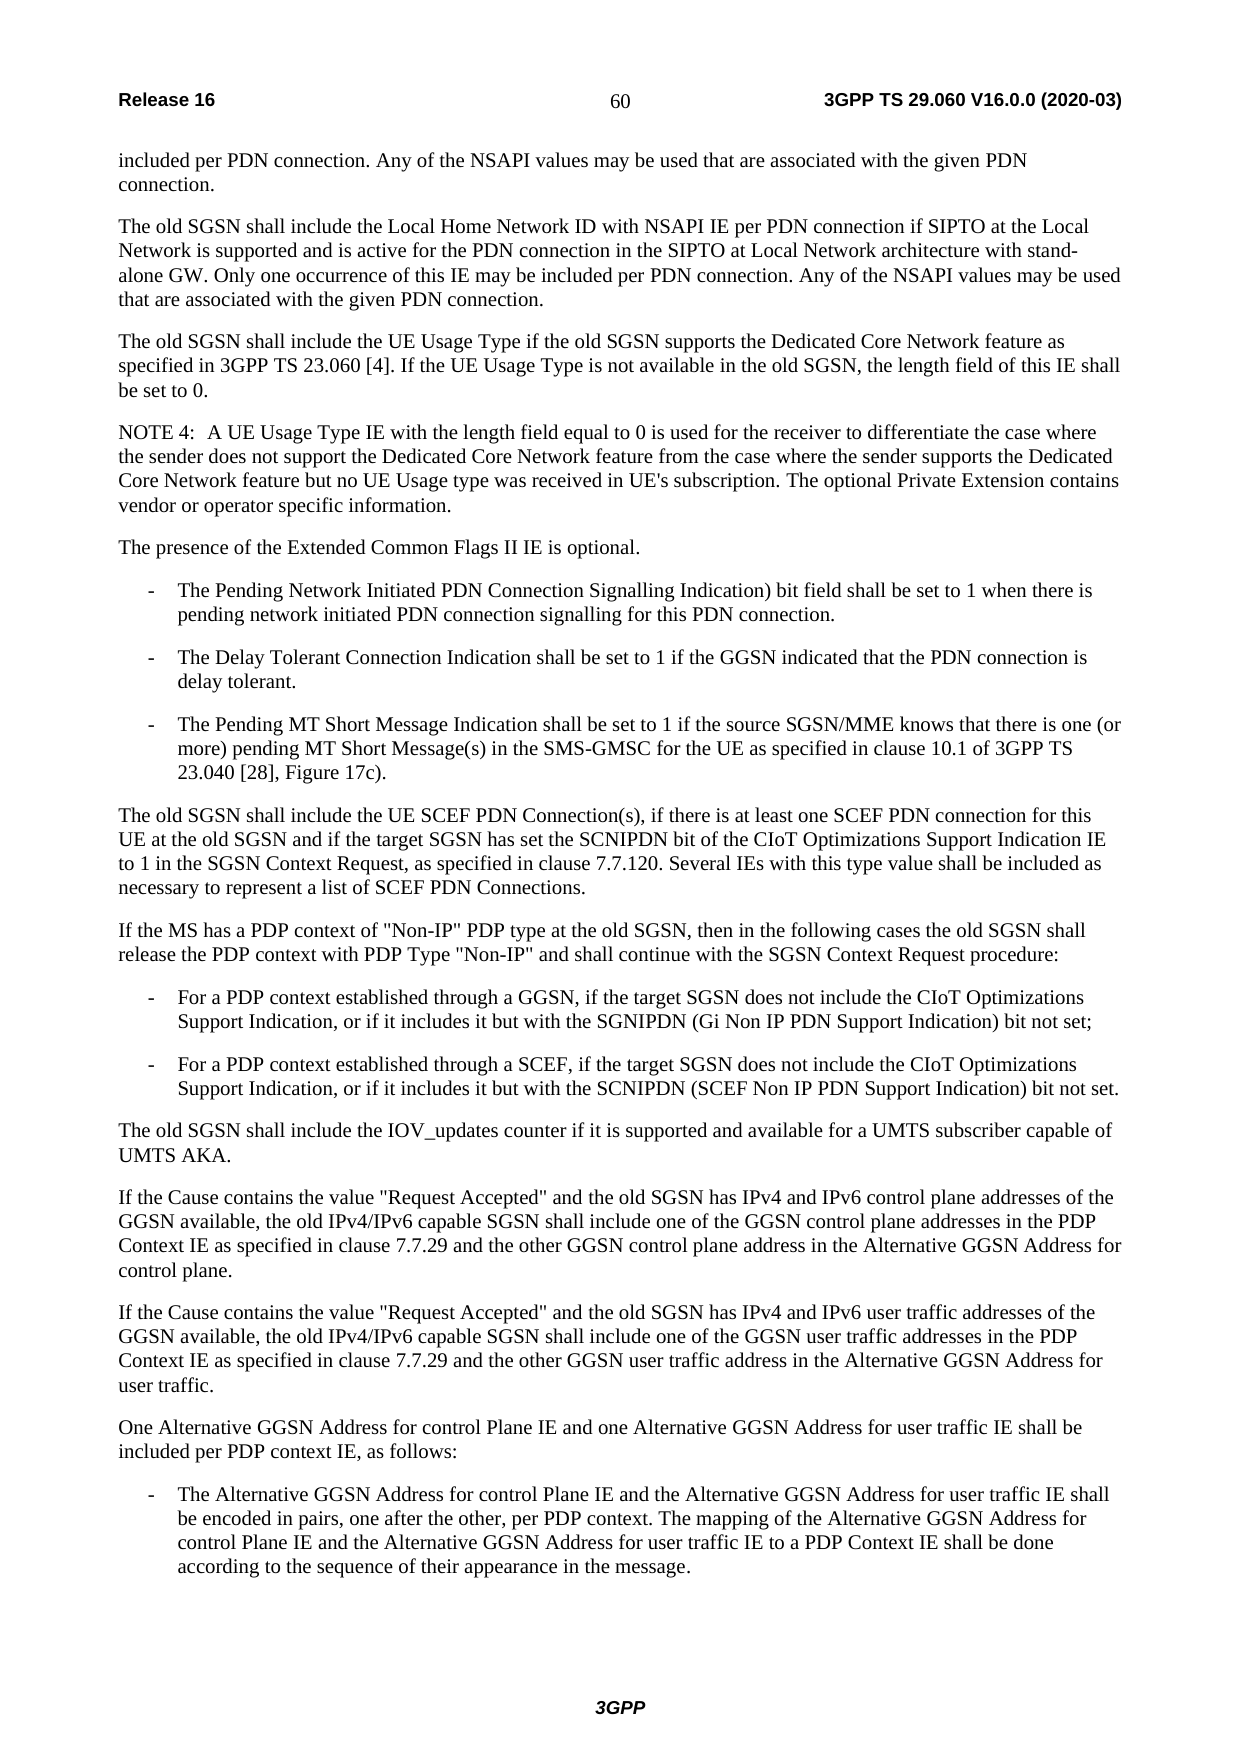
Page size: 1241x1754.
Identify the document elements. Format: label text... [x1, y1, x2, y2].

text The old SGSN shall include the UE Usage Type if the old SGSN supports the Dedicated Core Network feature as specified in 3GPP TS 23.060 [4]. If the UE Usage Type is not available in the old SGSN, the length field of this IE shall be set to 0. [118, 329, 1122, 402]
text The old SGSN shall include the IOV_updates counter if it is supported and available for a UMTS subscriber capable of UMTS AKA. [118, 1118, 1122, 1167]
text If the Cause contains the value "Request Accepted" and the old SGSN has IPv4 and IPv6 user traffic addresses of the GGSN available, the old IPv4/IPv6 capable SGSN shall include one of the GGSN user traffic addresses in the PDP Context IE as specified in clause 7.7.29 and the other GGSN user traffic address in the Alternative GGSN Address for user traffic. [118, 1300, 1122, 1397]
text One Alternative GGSN Address for control Plane IE and one Alternative GGSN Address for user traffic IE shall be included per PDP context IE, as follows: [118, 1415, 1122, 1463]
text The old SGSN shall include the UE SCEF PDN Connection(s), if there is at least one SCEF PDN connection for this UE at the old SGSN and if the target SGSN has set the SCNIPDN bit of the CIoT Optimizations Support Indication IE to 1 in the SGSN Context Request, as specified in clause 7.7.120. Several IEs with this type value shall be included as necessary to represent a list of SCEF PDN Connections. [118, 803, 1122, 899]
text The presence of the Extended Common Flags II IE is optional. [118, 535, 1122, 559]
text - The Pending MT Short Message Indication shall be set to 1 if the source SGSN/MME knows that there is one (or more) pending MT Short Message(s) in the SMS-GMSC for the UE as specified in clause 10.1 of 3GPP TS 23.040 [28], Figure 17c). [148, 712, 1122, 784]
text - The Pending Network Initiated PDN Connection Signalling Indication) bit field shall be set to 1 when there is pending network initiated PDN connection signalling for this PDN connection. [148, 578, 1122, 626]
text If the MS has a PDP context of "Non-IP" PDP type at the old SGSN, then in the following cases the old SGSN shall release the PDP context with PDP Type "Non-IP" and shall continue with the SGSN Context Request procedure: [118, 918, 1122, 966]
text - The Alternative GGSN Address for control Plane IE and the Alternative GGSN Address for user traffic IE shall be encoded in pairs, one after the other, per PDP context. The mapping of the Alternative GGSN Address for control Plane IE and the Alternative GGSN Address for user traffic IE to a PDP Context IE shall be done according to the sequence of their appearance in the message. [148, 1482, 1122, 1578]
text - For a PDP context established through a SCEF, if the target SGSN does not include the CIoT Optimizations Support Indication, or if it includes it but with the SCNIPDN (SCEF Non IP PDN Support Indication) bit not set. [148, 1052, 1122, 1100]
text If the Cause contains the value "Request Accepted" and the old SGSN has IPv4 and IPv6 control plane addresses of the GGSN available, the old IPv4/IPv6 capable SGSN shall include one of the GGSN control plane addresses in the PDP Context IE as specified in clause 7.7.29 and the other GGSN control plane address in the Alternative GGSN Address for control plane. [118, 1185, 1122, 1282]
text - For a PDP context established through a GGSN, if the target SGSN does not include the CIoT Optimizations Support Indication, or if it includes it but with the SGNIPDN (Gi Non IP PDN Support Indication) bit not set; [148, 985, 1122, 1033]
text - The Delay Tolerant Connection Indication shall be set to 1 if the GGSN indicated that the PDN connection is delay tolerant. [148, 645, 1122, 693]
text The old SGSN shall include the Local Home Network ID with NSAPI IE per PDN connection if SIPTO at the Local Network is supported and is active for the PDN connection in the SIPTO at Local Network architecture with stand-alone GW. Only one occurrence of this IE may be included per PDN connection. Any of the NSAPI values may be used that are associated with the given PDN connection. [118, 214, 1122, 311]
text NOTE 4: A UE Usage Type IE with the length field equal to 0 is used for the receiver to differentiate the case where the sender does not support the Dedicated Core Network feature from the case where the sender supports the Dedicated Core Network feature but no UE Usage type was received in UE's subscription. The optional Private Extension contains vendor or operator specific information. [118, 420, 1122, 517]
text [118, 147, 1122, 196]
